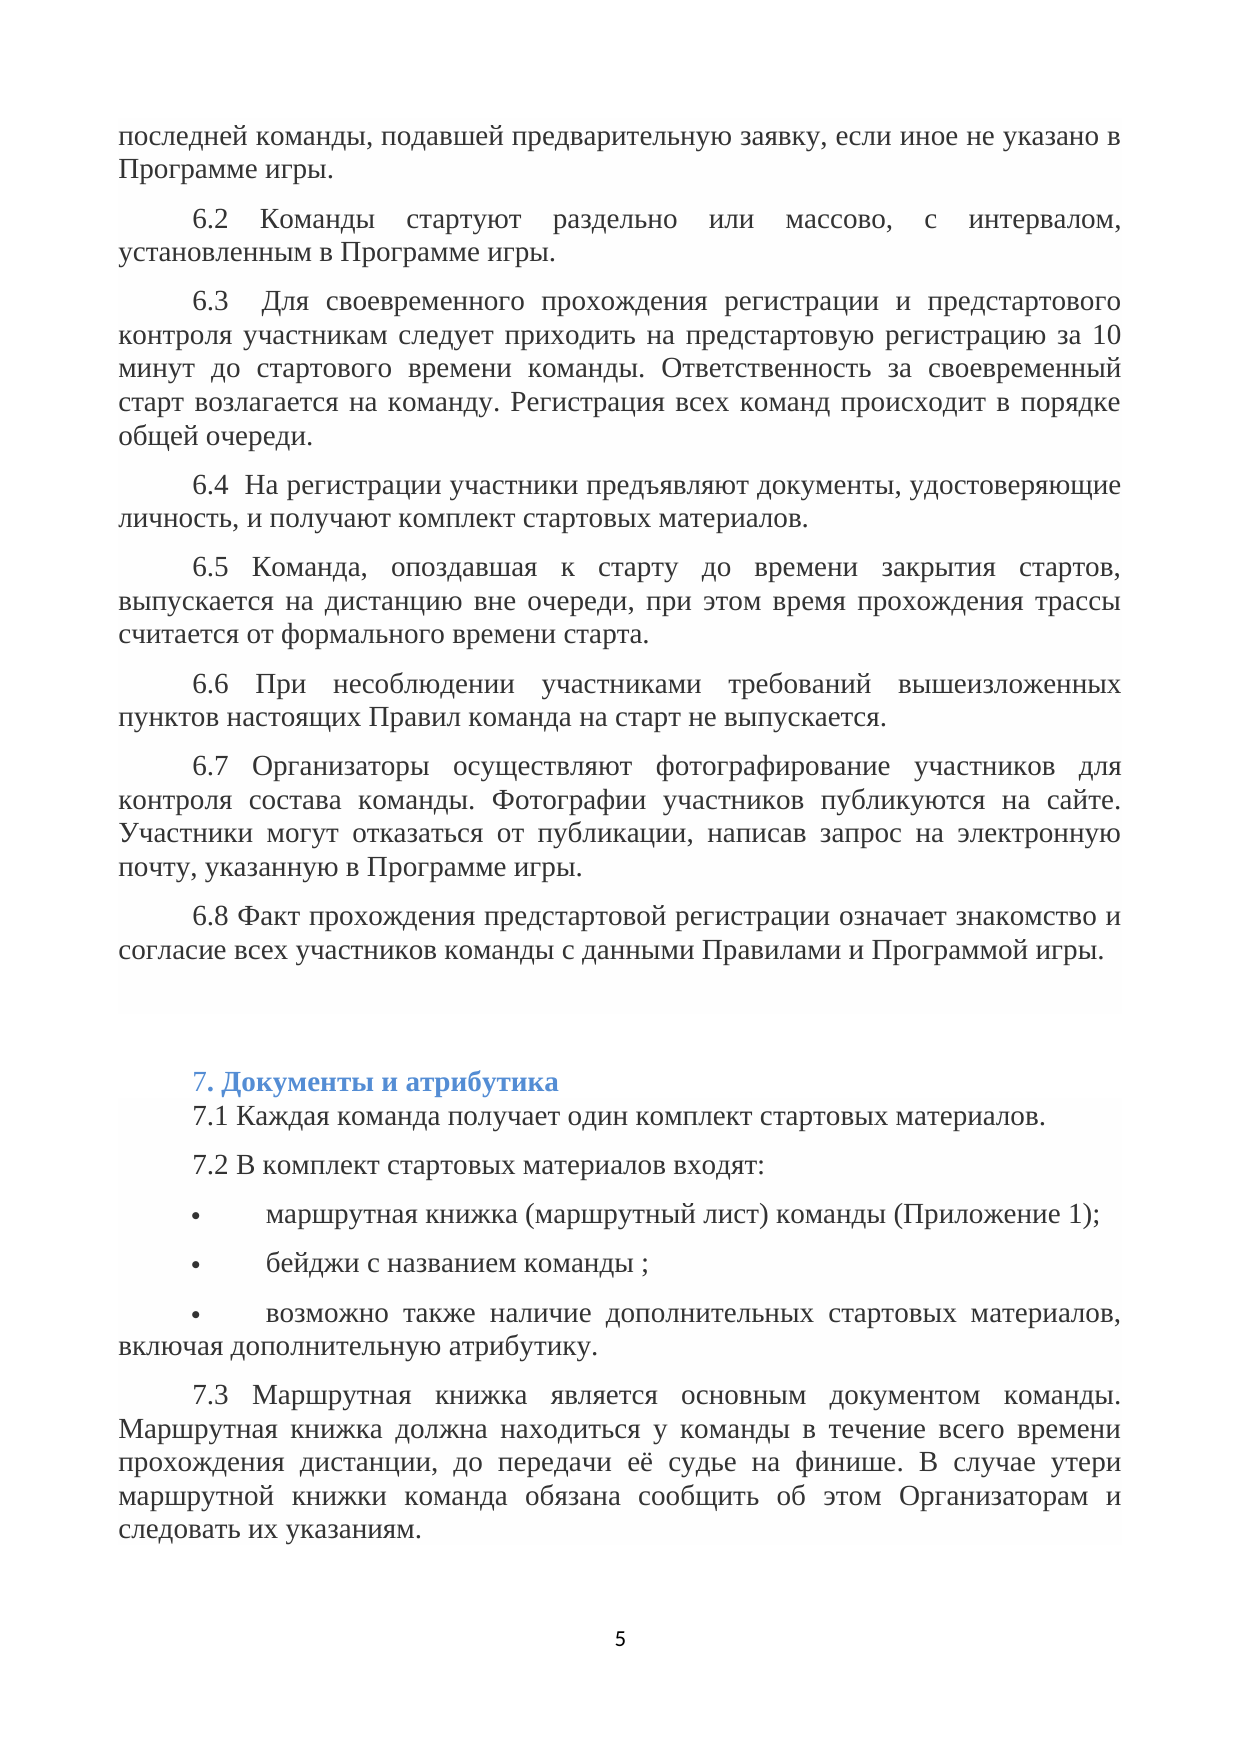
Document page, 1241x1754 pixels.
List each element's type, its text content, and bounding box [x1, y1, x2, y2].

text 6.6 При несоблюдении участниками требований вышеизложенных пунктов настоящих Правил команда на старт не выпускается. [118, 666, 1122, 733]
subtitle 7. Документы и атрибутика [118, 1064, 1122, 1098]
text 6.8 Факт прохождения предстартовой регистрации означает знакомство и согласие всех участников команды с данными Правилами и Программой игры. [118, 898, 1122, 965]
list возможно также наличие дополнительных стартовых материалов, включая дополнительную атрибутику. [118, 1295, 1122, 1362]
text 7.3 Маршрутная книжка является основным документом команды. Маршрутная книжка должна находиться у команды в течение всего времени прохождения дистанции, до передачи её судье на финише. В случае утери маршрутной книжки команда обязана сообщить об этом Организаторам и следовать их указаниям. [118, 1377, 1122, 1545]
list бейджи с названием команды ; [118, 1246, 1122, 1279]
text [118, 118, 1122, 185]
text 6.3 Для своевременного прохождения регистрации и предстартового контроля участникам следует приходить на предстартовую регистрацию за 10 минут до стартового времени команды. Ответственность за своевременный старт возлагается на команду. Регистрация всех команд происходит в порядке общей очереди. [118, 283, 1122, 451]
text 6.7 Организаторы осуществляют фотографирование участников для контроля состава команды. Фотографии участников публикуются на сайте. Участники могут отказаться от публикации, написав запрос на электронную почту, указанную в Программе игры. [118, 748, 1122, 883]
text 7.2 В комплект стартовых материалов входят: [118, 1147, 1122, 1181]
list маршрутная книжка (маршрутный лист) команды (Приложение 1); [118, 1196, 1122, 1230]
text 6.2 Команды стартуют раздельно или массово, с интервалом, установленным в Программе игры. [118, 201, 1122, 268]
text 7.1 Каждая команда получает один комплект стартовых материалов. [118, 1098, 1122, 1132]
text 6.4 На регистрации участники предъявляют документы, удостоверяющие личность, и получают комплект стартовых материалов. [118, 467, 1122, 534]
text 6.5 Команда, опоздавшая к старту до времени закрытия стартов, выпускается на дистанцию вне очереди, при этом время прохождения трассы считается от формального времени старта. [118, 549, 1122, 650]
